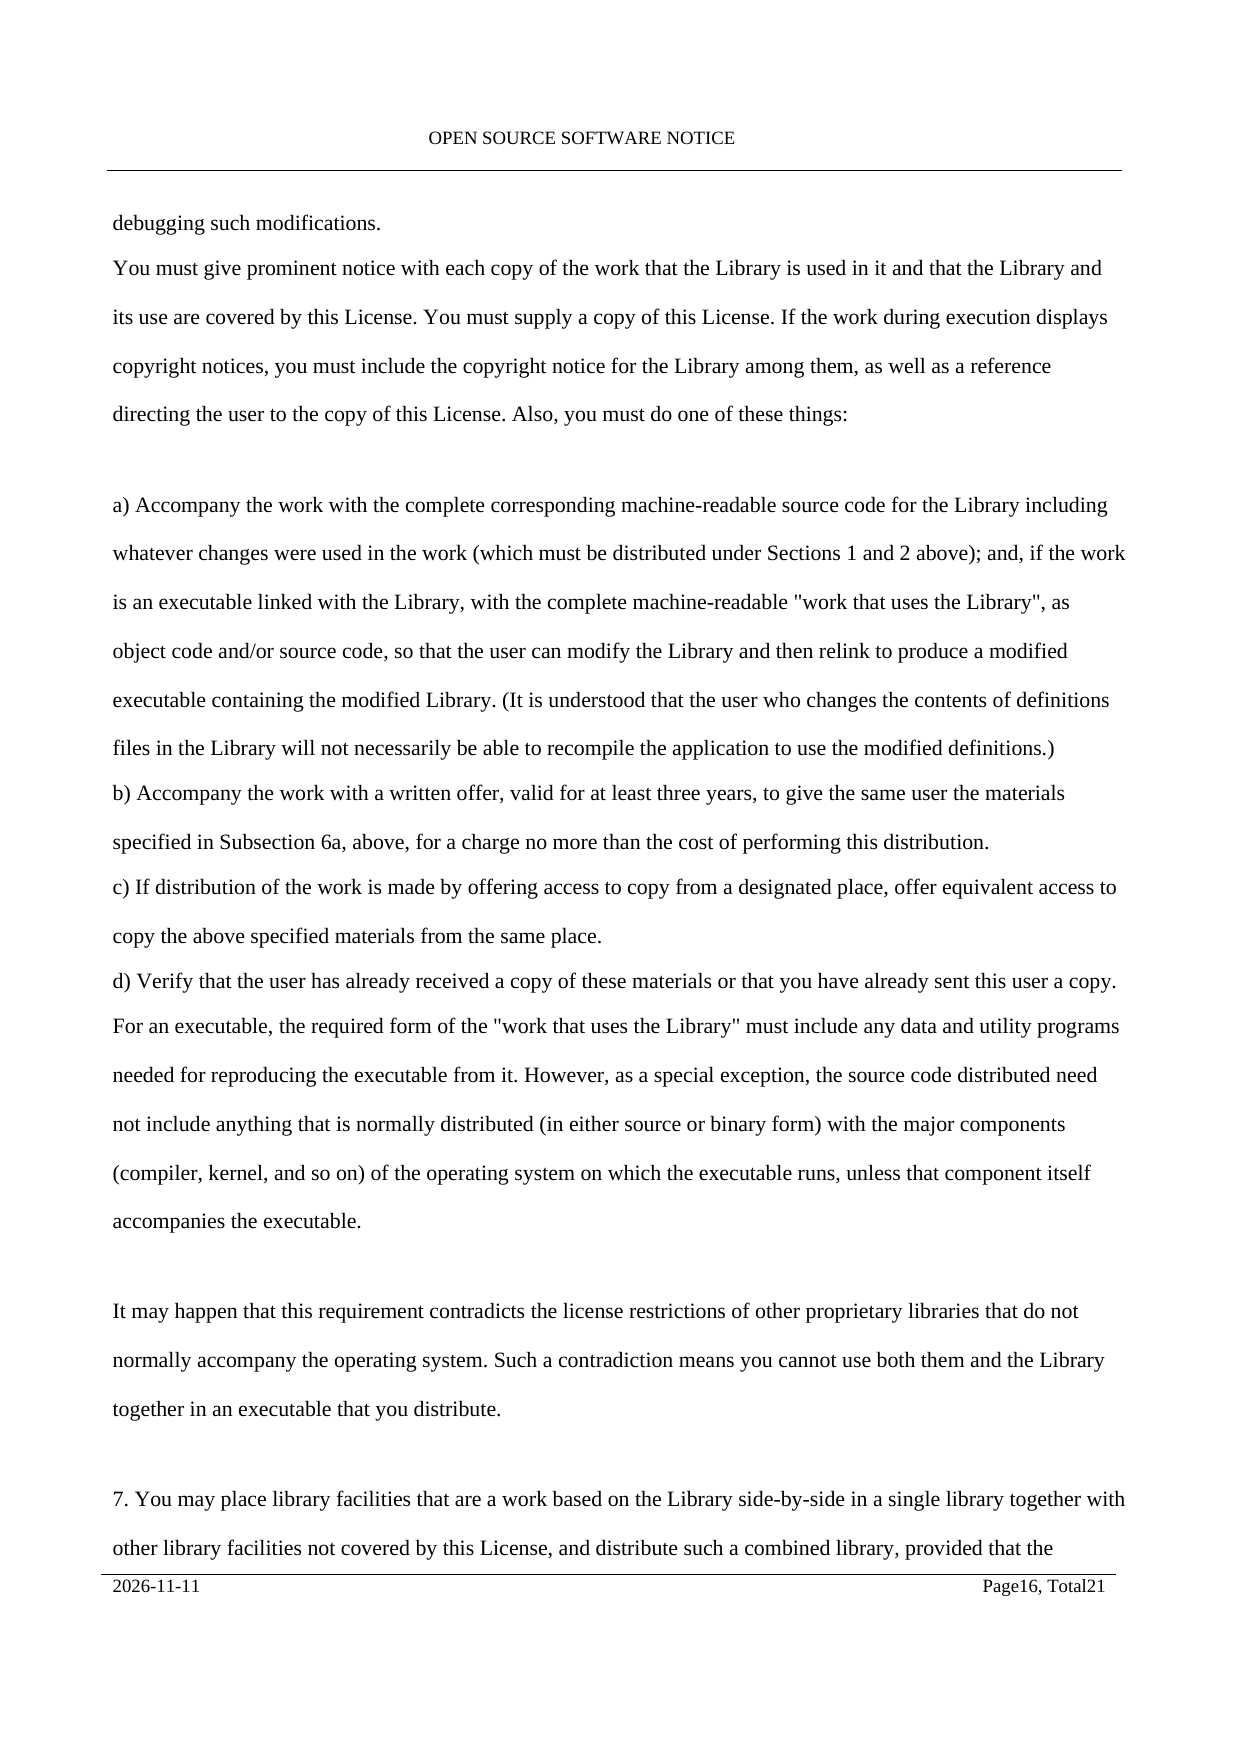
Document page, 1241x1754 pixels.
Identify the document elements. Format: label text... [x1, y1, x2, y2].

text b) Accompany the work with a written offer, valid for at least three years, to give the same user the materials specified in Subsection 6a, above, for a charge no more than the cost of performing this distribution. [112, 777, 1128, 858]
text c) If distribution of the work is made by offering access to copy from a designated place, offer equivalent access to copy the above specified materials from the same place. [112, 871, 1128, 952]
text You must give prominent notice with each copy of the work that the Library is used in it and that the Library and its use are covered by this License. You must supply a copy of this License. If the work during execution displays copyright notices, you must include the copyright notice for the Library among them, as well as a reference directing the user to the copy of this License. Also, you must do one of these things: [112, 251, 1128, 430]
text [112, 206, 1128, 239]
text It may happen that this requirement contradicts the license restrictions of other proprietary libraries that do not normally accompany the operating system. Such a contradiction means you cannot use both them and the Library together in an executable that you distribute. [112, 1295, 1128, 1425]
text d) Verify that the user has already received a copy of these materials or that you have already sent this user a copy. [112, 964, 1128, 997]
text a) Accompany the work with the complete corresponding machine-readable source code for the Library including whatever changes were used in the work (which must be distributed under Sections 1 and 2 above); and, if the work is an executable linked with the Library, with the complete machine-readable "work that uses the Library", as object code and/or source code, so that the user can modify the Library and then relink to produce a modified executable containing the modified Library. (It is understood that the user who changes the contents of definitions files in the Library will not necessarily be able to recompile the application to use the modified definitions.) [112, 488, 1128, 764]
text For an executable, the required form of the "work that uses the Library" must include any data and utility programs needed for reproducing the executable from it. However, as a special exception, the source code distributed need not include anything that is normally distributed (in either source or binary form) with the major components (compiler, kernel, and so on) of the operating system on which the executable runs, unless that component itself accompanies the executable. [112, 1009, 1128, 1237]
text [112, 1482, 1128, 1564]
